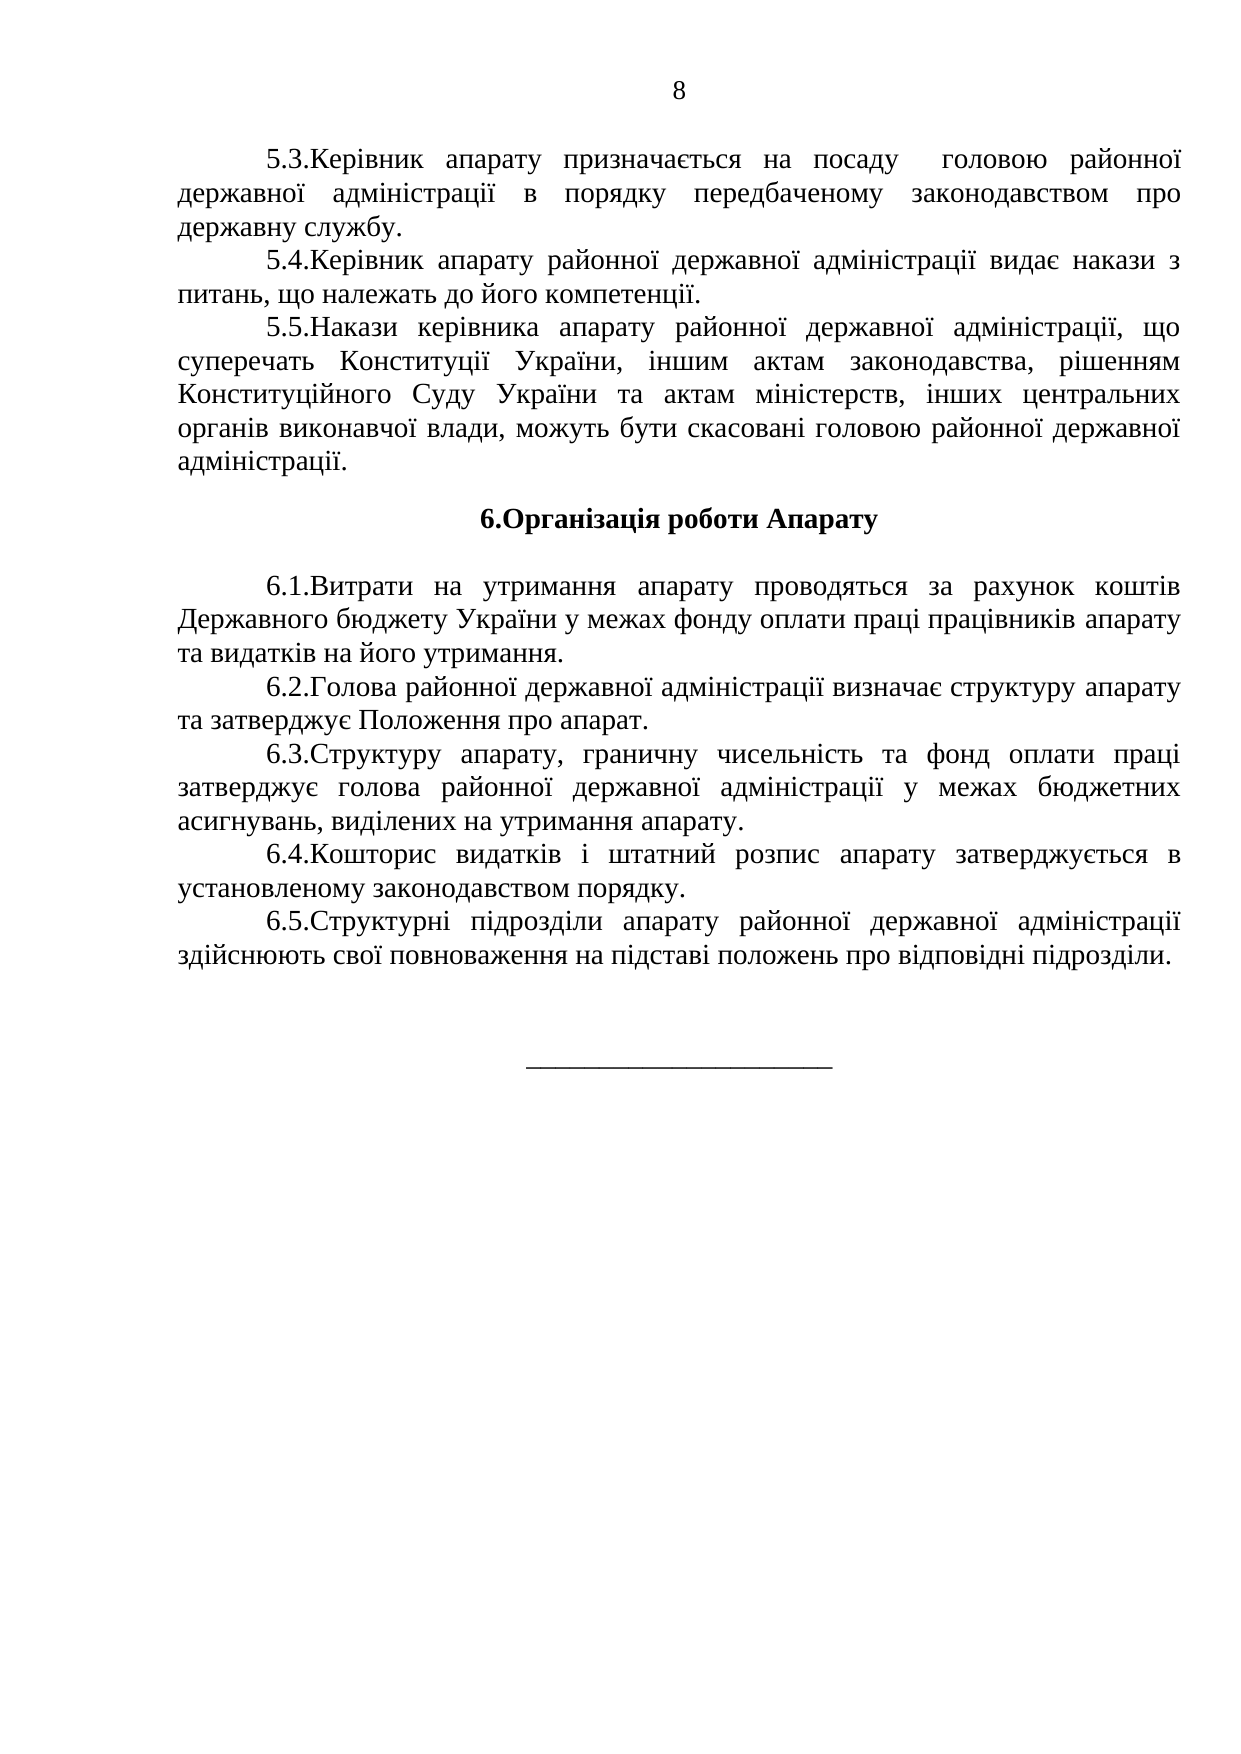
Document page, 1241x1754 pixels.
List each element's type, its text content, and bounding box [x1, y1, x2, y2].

text 6.4.Кошторис видатків і штатний розпис апарату затверджується в установленому законодавством порядку. [177, 836, 1181, 903]
text 6.3.Структуру апарату, граничну чисельність та фонд оплати праці затверджує голова районної державної адміністрації у межах бюджетних асигнувань, виділених на утримання апарату. [177, 736, 1181, 836]
text 6.1.Витрати на утримання апарату проводяться за рахунок коштів Державного бюджету України у межах фонду оплати праці працівників апарату та видатків на його утримання. [177, 568, 1181, 669]
text 6.Організація роботи Апарату [177, 501, 1181, 534]
text 6.5.Структурні підрозділи апарату районної державної адміністрації здійснюють свої повноваження на підставі положень про відповідні підрозділи. [177, 903, 1181, 971]
text _____________________ [177, 1038, 1181, 1071]
text 5.3.Керівник апарату призначається на посаду головою районної державної адміністрації в порядку передбаченому законодавством про державну службу. [177, 142, 1181, 242]
text 5.5.Накази керівника апарату районної державної адміністрації, що суперечать Конституції України, іншим актам законодавства, рішенням Конституційного Суду України та актам міністерств, інших центральних органів виконавчої влади, можуть бути скасовані головою районної державної адміністрації. [177, 309, 1181, 477]
text 5.4.Керівник апарату районної державної адміністрації видає накази з питань, що належать до його компетенції. [177, 242, 1181, 309]
text 6.2.Голова районної державної адміністрації визначає структуру апарату та затверджує Положення про апарат. [177, 669, 1181, 736]
